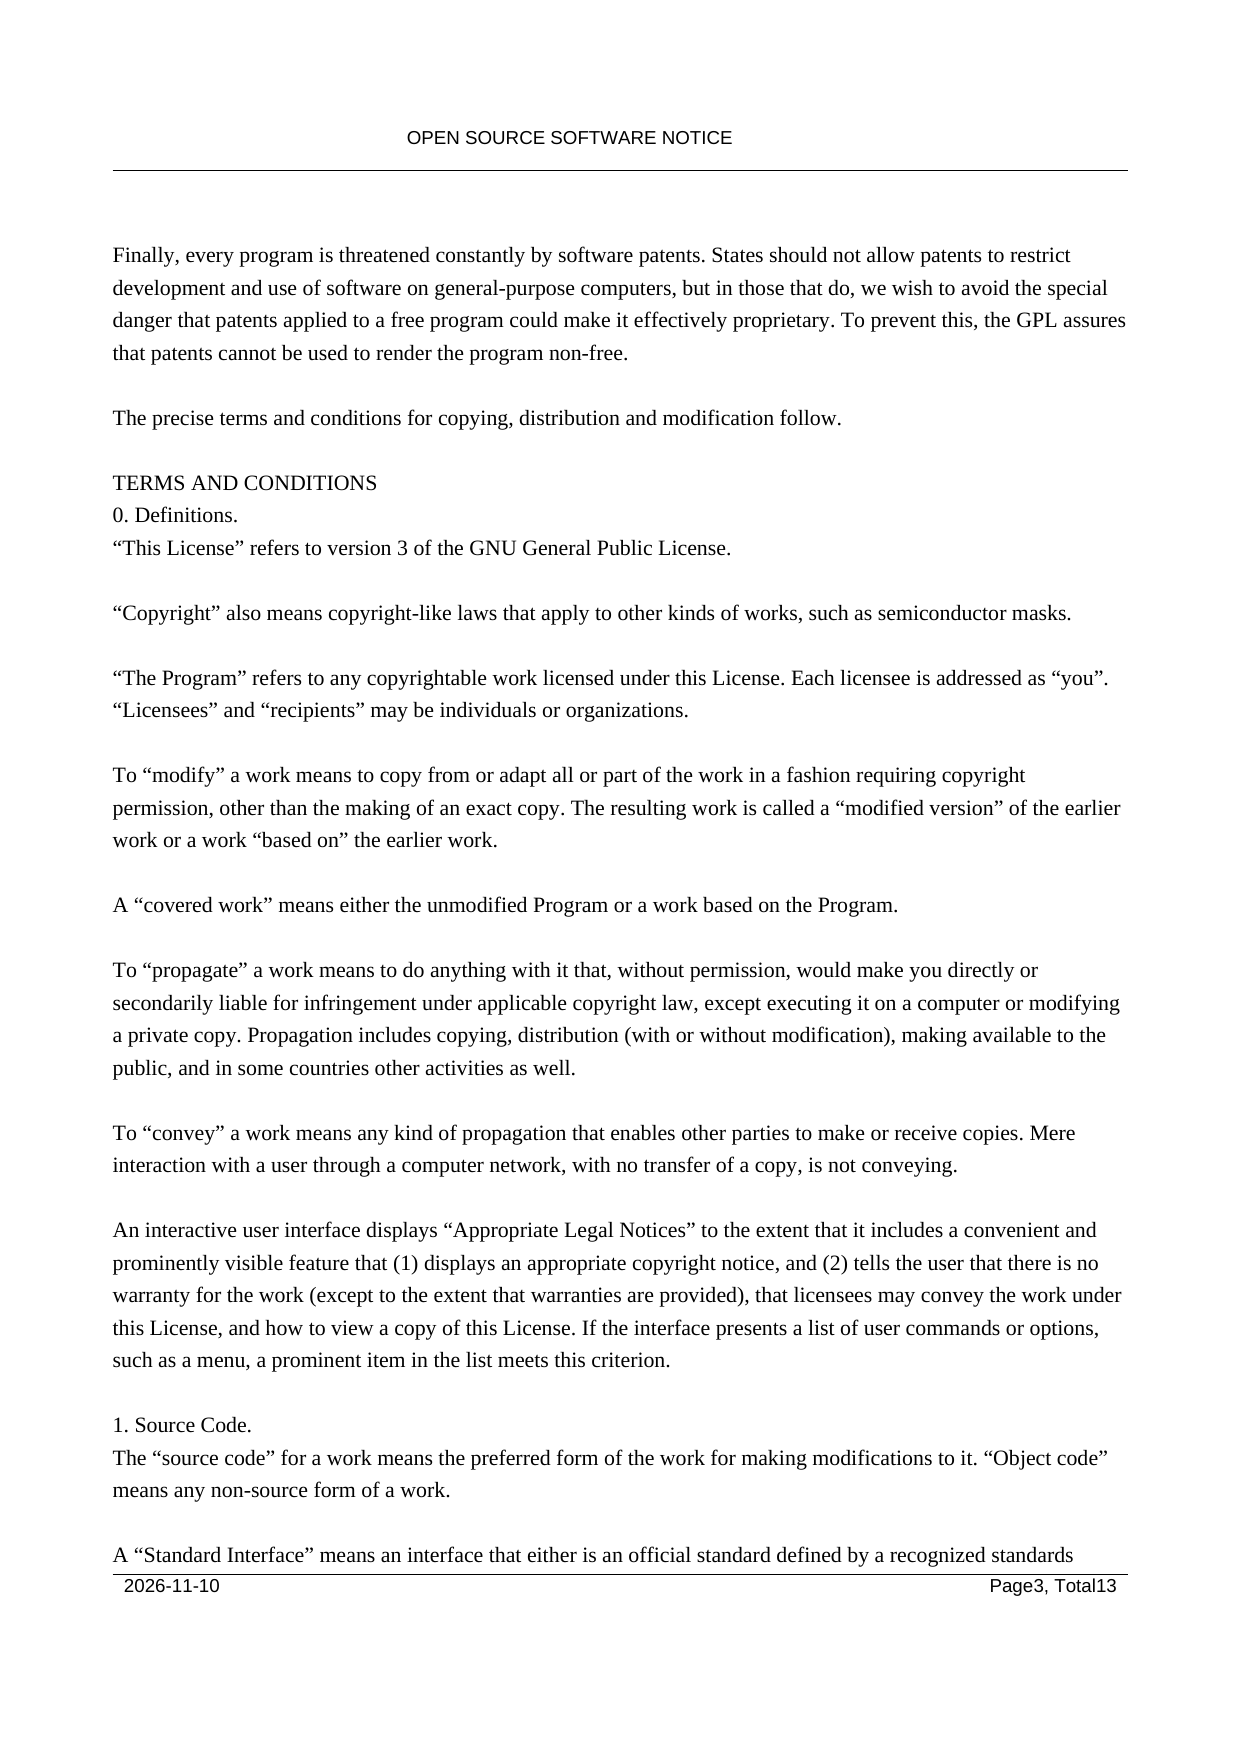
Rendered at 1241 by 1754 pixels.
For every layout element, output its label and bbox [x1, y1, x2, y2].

text [112, 206, 1128, 1571]
